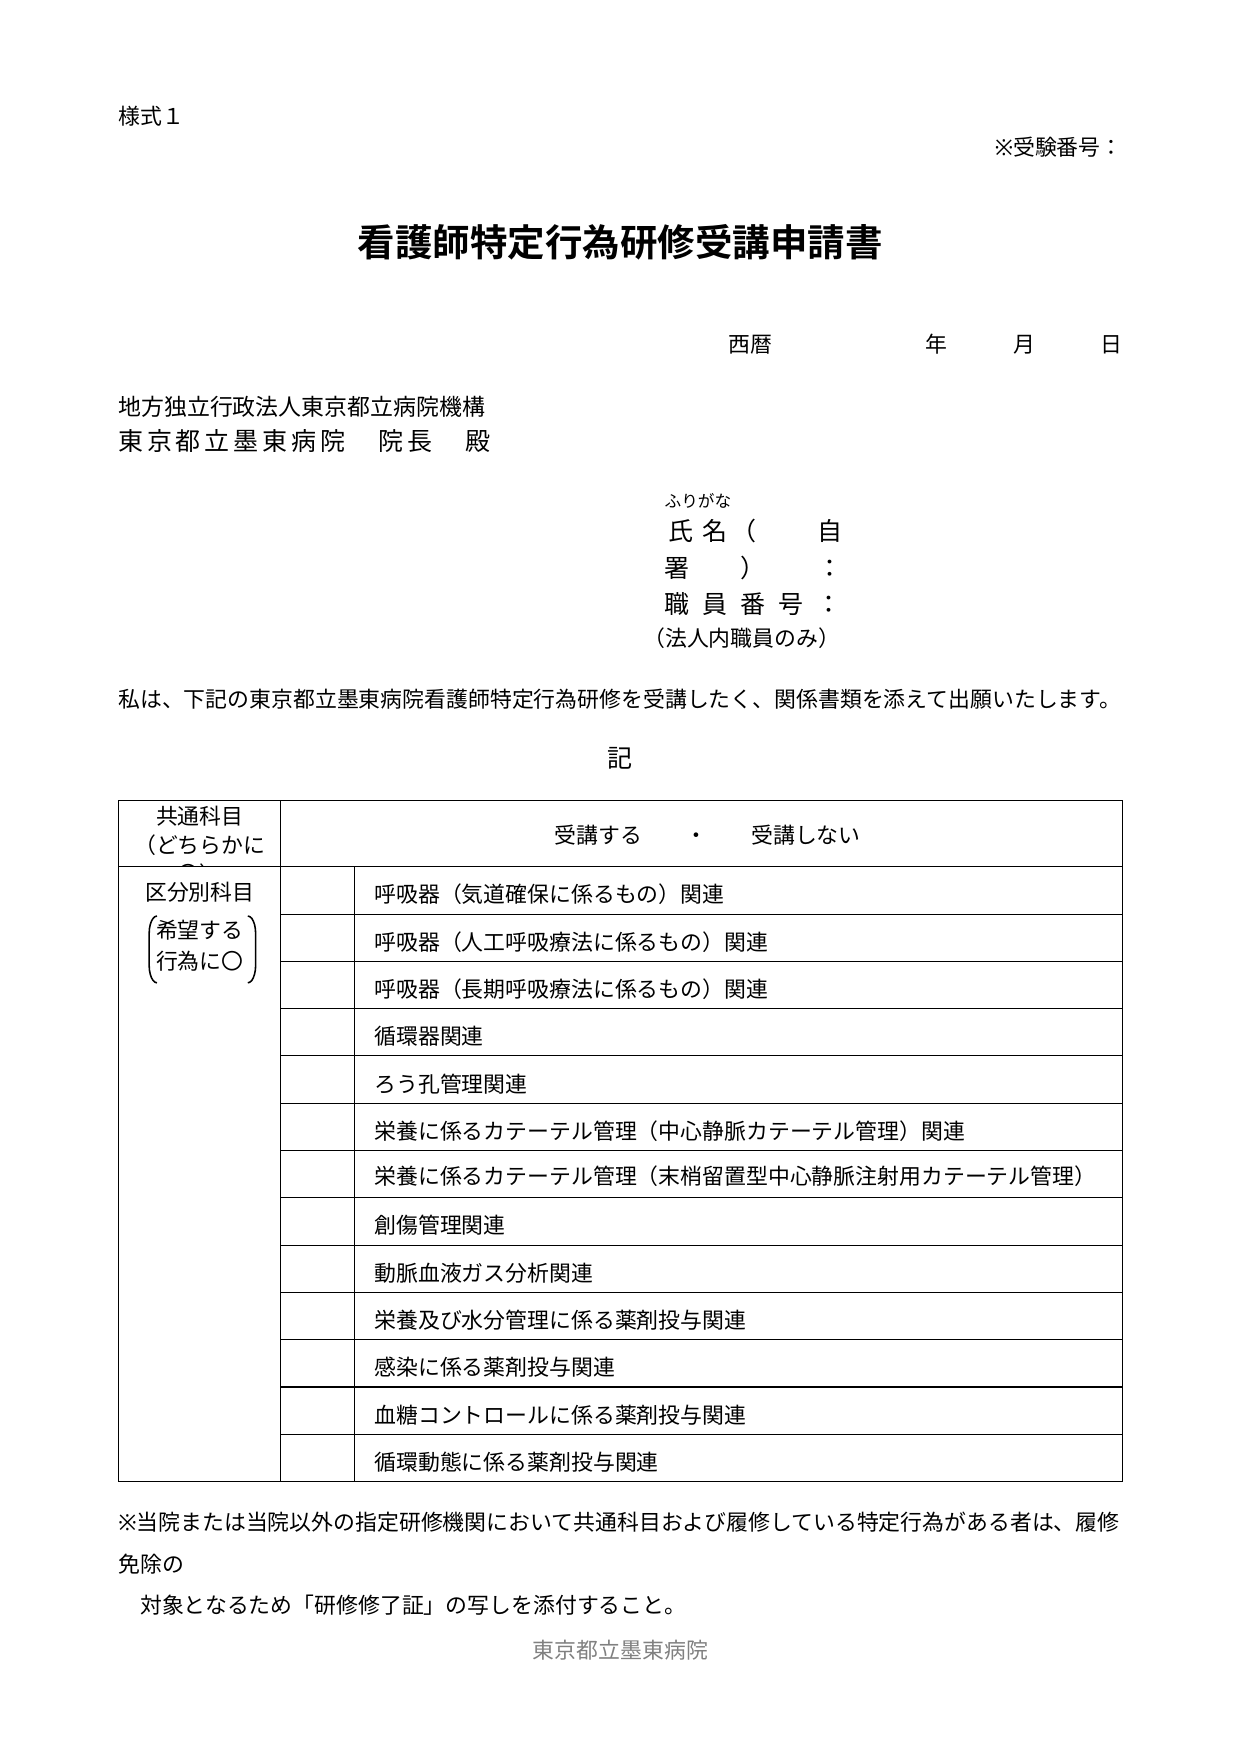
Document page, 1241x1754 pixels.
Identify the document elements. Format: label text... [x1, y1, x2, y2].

text 対象となるため「研修修了証」の写しを添付すること。 [118, 1580, 1122, 1622]
table_cell [281, 1340, 354, 1386]
table_cell [281, 962, 354, 1008]
table_cell [281, 1009, 354, 1055]
table_cell [281, 1056, 354, 1103]
table_header 共通科目 （どちらかに〇） [119, 801, 280, 866]
table_cell [281, 867, 354, 913]
text 西暦 年 月 日 [118, 327, 1122, 359]
table_cell 呼吸器（長期呼吸療法に係るもの）関連 [355, 962, 1122, 1008]
table_cell 感染に係る薬剤投与関連 [355, 1340, 1122, 1386]
table_cell 呼吸器（気道確保に係るもの）関連 [355, 867, 1122, 913]
table_cell ろう孔管理関連 [355, 1056, 1122, 1103]
table_cell [281, 1151, 354, 1197]
table_cell [281, 1104, 354, 1150]
text 様式１ [118, 99, 1122, 130]
table_cell [281, 1388, 354, 1434]
table_cell [281, 1198, 354, 1244]
table_cell 循環器関連 [355, 1009, 1122, 1055]
table_cell 栄養に係るカテーテル管理（末梢留置型中心静脈注射用カテーテル管理）関連 [355, 1151, 1122, 1197]
text ※受験番号： [118, 130, 1122, 162]
text 私は、下記の東京都立墨東病院看護師特定行為研修を受講したく、関係書類を添えて出願いたします。 [118, 682, 1122, 714]
table_cell 動脈血液ガス分析関連 [355, 1246, 1122, 1292]
subtitle 記 [118, 739, 1122, 775]
table_cell 栄養及び水分管理に係る薬剤投与関連 [355, 1293, 1122, 1339]
table_header 受講する ・ 受講しない [281, 801, 1122, 866]
table_cell 創傷管理関連 [355, 1198, 1122, 1244]
table_cell 血糖コントロールに係る薬剤投与関連 [355, 1388, 1122, 1434]
text 看護師特定行為研修受講申請書 [118, 213, 1122, 267]
table_cell 区分別科目 希望する 行為に〇 [119, 867, 280, 1481]
text （自署）： [664, 488, 842, 584]
text （法人内職員のみ） [118, 621, 1122, 652]
table_cell [281, 1293, 354, 1339]
table_cell 呼吸器（人工呼吸療法に係るもの）関連 [355, 915, 1122, 961]
text 地方独立行政法人東京都立病院機構 [118, 388, 1122, 422]
text ※当院または当院以外の指定研修機関において共通科目および履修している特定行為がある者は、履修免除の [118, 1497, 1122, 1580]
table_cell 栄養に係るカテーテル管理（中心静脈カテーテル管理）関連 [355, 1104, 1122, 1150]
table_cell 循環動態に係る薬剤投与関連 [355, 1435, 1122, 1481]
table_cell [281, 1435, 354, 1481]
table_cell [281, 1246, 354, 1292]
table_cell [281, 915, 354, 961]
text 東京都立墨東病院 院長 殿 [118, 422, 490, 458]
text 職員番号： [664, 584, 842, 621]
